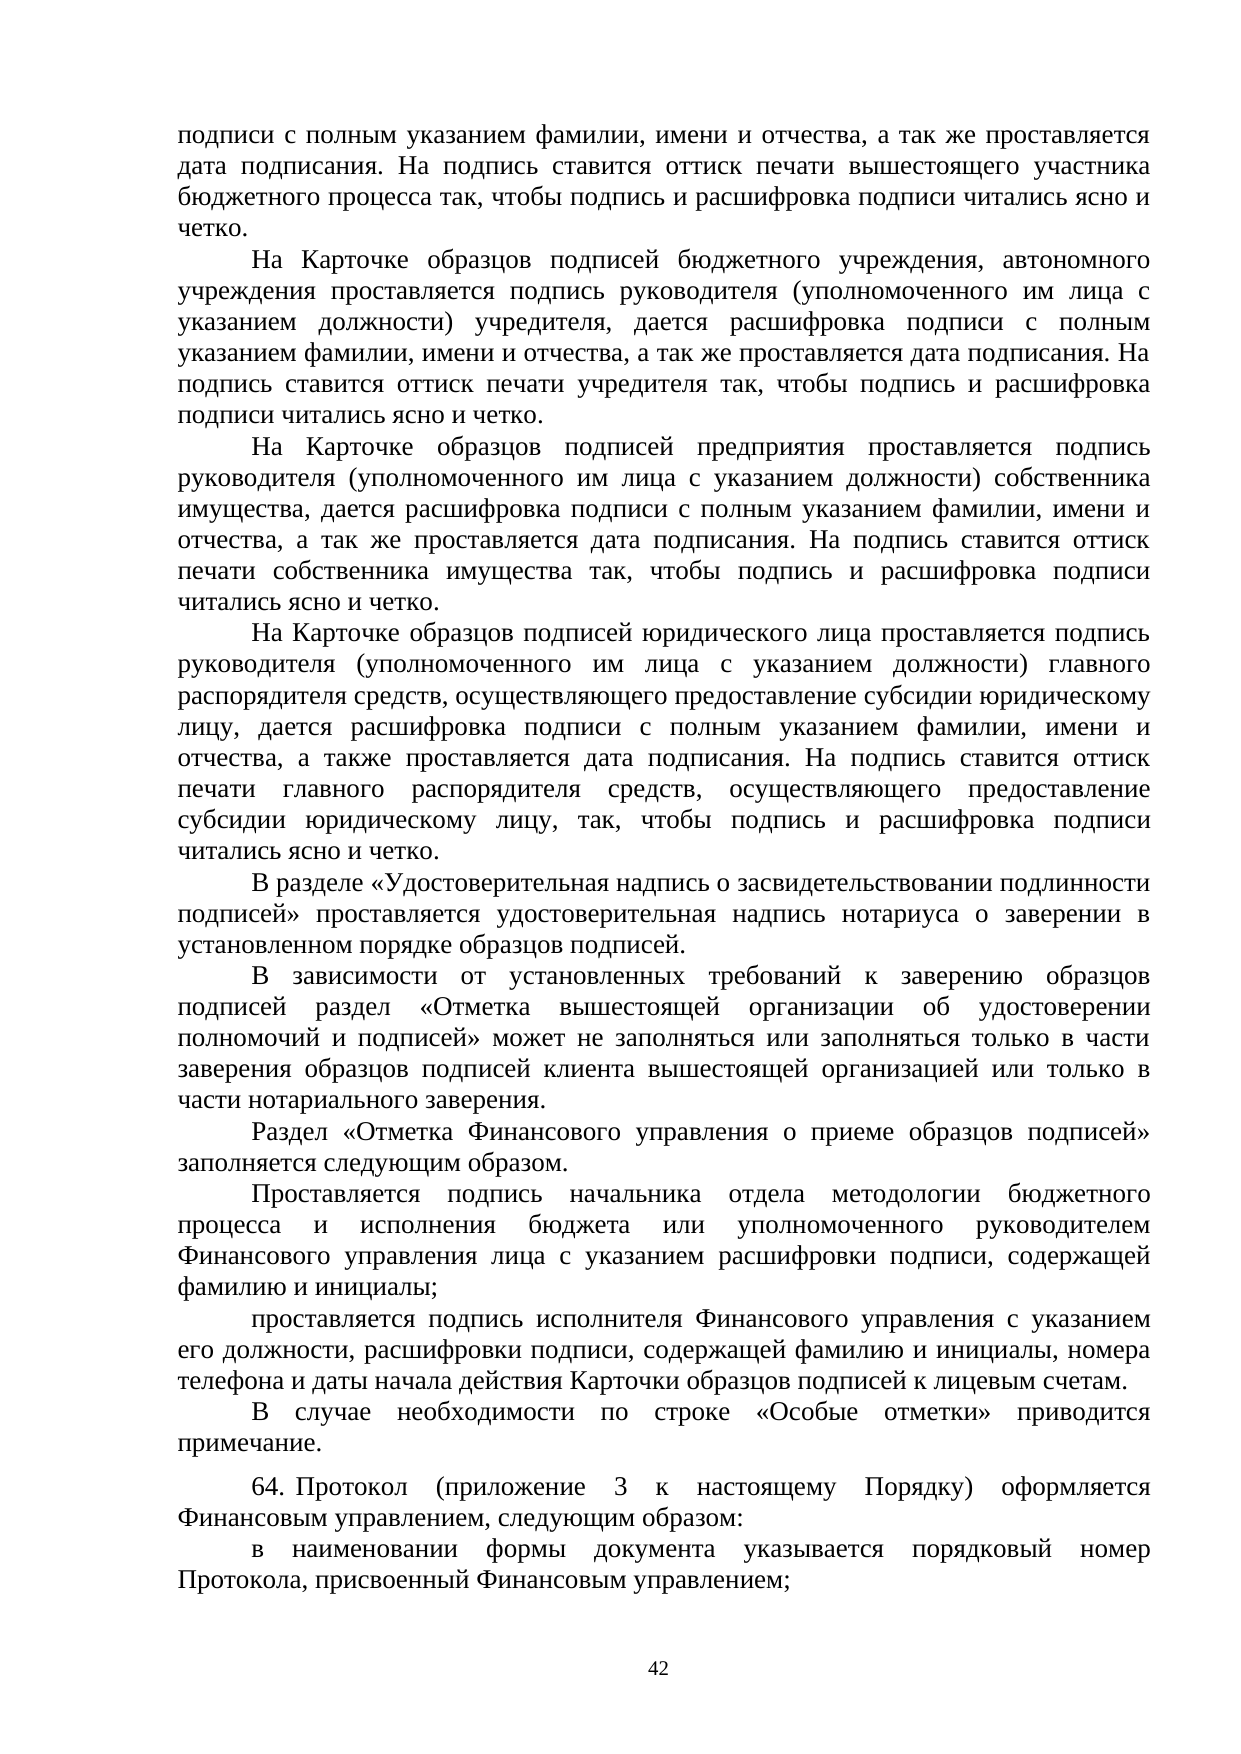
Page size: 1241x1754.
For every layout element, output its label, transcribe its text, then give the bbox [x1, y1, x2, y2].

text В случае необходимости по строке «Особые отметки» приводится примечание. [177, 1395, 1152, 1457]
text в наименовании формы документа указывается порядковый номер Протокола, присвоенный Финансовым управлением; [177, 1532, 1152, 1594]
text Проставляется подпись начальника отдела методологии бюджетного процесса и исполнения бюджета или уполномоченного руководителем Финансового управления лица с указанием расшифровки подписи, содержащей фамилию и инициалы; [177, 1177, 1152, 1302]
text На Карточке образцов подписей предприятия проставляется подпись руководителя (уполномоченного им лица с указанием должности) собственника имущества, дается расшифровка подписи с полным указанием фамилии, имени и отчества, а так же проставляется дата подписания. На подпись ставится оттиск печати собственника имущества так, чтобы подпись и расшифровка подписи читались ясно и четко. [177, 429, 1152, 616]
text Раздел «Отметка Финансового управления о приеме образцов подписей» заполняется следующим образом. [177, 1115, 1152, 1177]
list Протокол (приложение 3 к настоящему Порядку) оформляется Финансовым управлением, следующим образом: [177, 1470, 1152, 1532]
text На Карточке образцов подписей юридического лица проставляется подпись руководителя (уполномоченного им лица с указанием должности) главного распорядителя средств, осуществляющего предоставление субсидии юридическому лицу, дается расшифровка подписи с полным указанием фамилии, имени и отчества, а также проставляется дата подписания. На подпись ставится оттиск печати главного распорядителя средств, осуществляющего предоставление субсидии юридическому лицу, так, чтобы подпись и расшифровка подписи читались ясно и четко. [177, 616, 1152, 866]
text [177, 118, 1152, 243]
text В зависимости от установленных требований к заверению образцов подписей раздел «Отметка вышестоящей организации об удостоверении полномочий и подписей» может не заполняться или заполняться только в части заверения образцов подписей клиента вышестоящей организацией или только в части нотариального заверения. [177, 959, 1152, 1115]
text проставляется подпись исполнителя Финансового управления с указанием его должности, расшифровки подписи, содержащей фамилию и инициалы, номера телефона и даты начала действия Карточки образцов подписей к лицевым счетам. [177, 1302, 1152, 1395]
text В разделе «Удостоверительная надпись о засвидетельствовании подлинности подписей» проставляется удостоверительная надпись нотариуса о заверении в установленном порядке образцов подписей. [177, 866, 1152, 959]
text На Карточке образцов подписей бюджетного учреждения, автономного учреждения проставляется подпись руководителя (уполномоченного им лица с указанием должности) учредителя, дается расшифровка подписи с полным указанием фамилии, имени и отчества, а так же проставляется дата подписания. На подпись ставится оттиск печати учредителя так, чтобы подпись и расшифровка подписи читались ясно и четко. [177, 243, 1152, 429]
